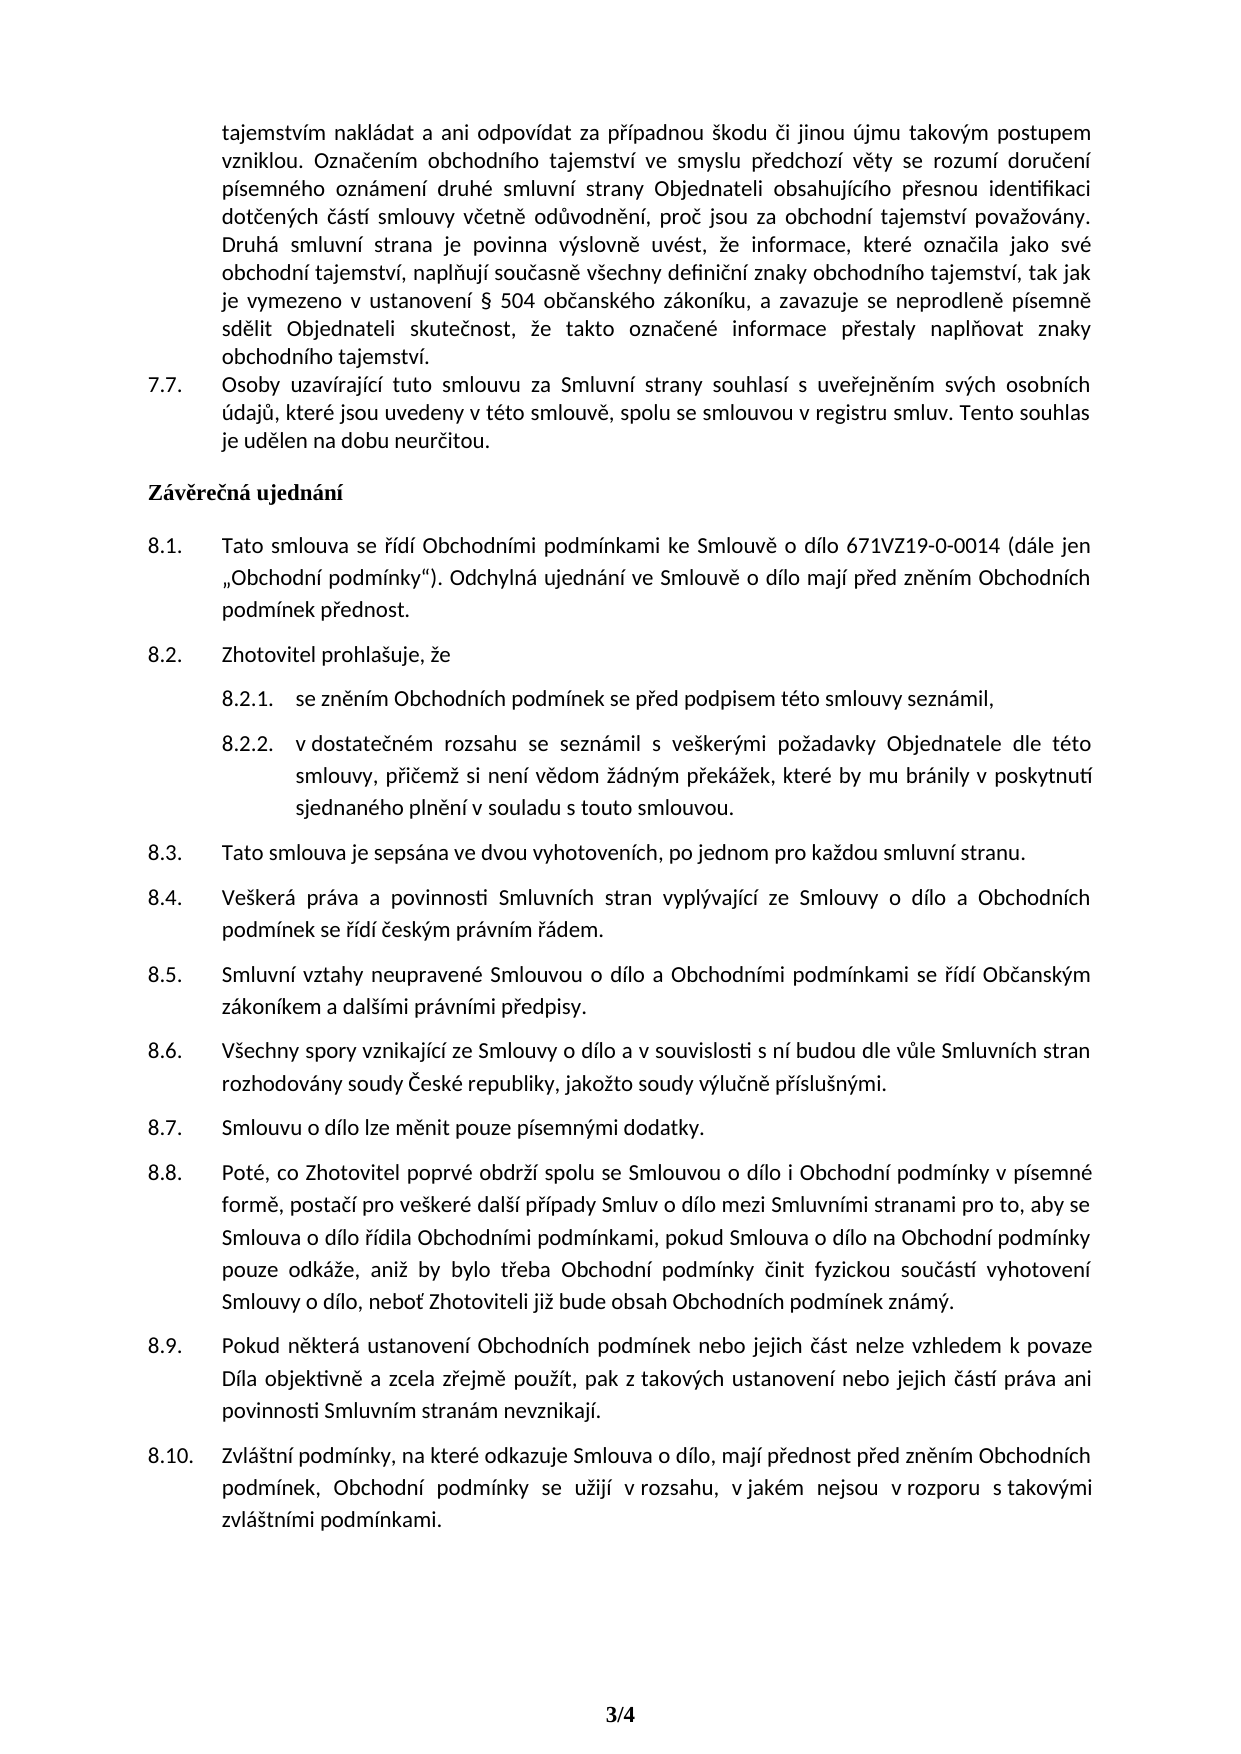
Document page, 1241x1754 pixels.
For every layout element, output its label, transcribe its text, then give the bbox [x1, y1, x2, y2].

list Poté, co Zhotovitel poprvé obdrží spolu se Smlouvou o dílo i Obchodní podmínky v písemné formě, postačí pro veškeré další případy Smluv o dílo mezi Smluvními stranami pro to, aby se Smlouva o dílo řídila Obchodními podmínkami, pokud Smlouva o dílo na Obchodní podmínky pouze odkáže, aniž by bylo třeba Obchodní podmínky činit fyzickou součástí vyhotovení Smlouvy o dílo, neboť Zhotoviteli již bude obsah Obchodních podmínek známý. [148, 1158, 1092, 1315]
list Osoby uzavírající tuto smlouvu za Smluvní strany souhlasí s uveřejněním svých osobních údajů, které jsou uvedeny v této smlouvě, spolu se smlouvou v registru smluv. Tento souhlas je udělen na dobu neurčitou. [148, 370, 1092, 454]
list Tato smlouva se řídí Obchodními podmínkami ke Smlouvě o dílo 671VZ19-0-0014 (dále jen „Obchodní podmínky“). Odchylná ujednání ve Smlouvě o dílo mají před zněním Obchodních podmínek přednost. [148, 531, 1092, 623]
subtitle Závěrečná ujednání [148, 479, 1092, 506]
list Všechny spory vznikající ze Smlouvy o dílo a v souvislosti s ní budou dle vůle Smluvních stran rozhodovány soudy České republiky, jakožto soudy výlučně příslušnými. [148, 1037, 1092, 1097]
list v dostatečném rozsahu se seznámil s veškerými požadavky Objednatele dle této smlouvy, přičemž si není vědom žádným překážek, které by mu bránily v poskytnutí sjednaného plnění v souladu s touto smlouvou. [222, 729, 1092, 822]
list Tato smlouva je sepsána ve dvou vyhotoveních, po jednom pro každou smluvní stranu. [148, 838, 1092, 866]
list Zhotovitel prohlašuje, že [148, 640, 1092, 668]
list Zvláštní podmínky, na které odkazuje Smlouva o dílo, mají přednost před zněním Obchodních podmínek, Obchodní podmínky se užijí v rozsahu, v jakém nejsou v rozporu s takovými zvláštními podmínkami. [148, 1441, 1092, 1533]
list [148, 118, 1092, 370]
list Smluvní vztahy neupravené Smlouvou o dílo a Obchodními podmínkami se řídí Občanským zákoníkem a dalšími právními předpisy. [148, 960, 1092, 1020]
list se zněním Obchodních podmínek se před podpisem této smlouvy seznámil, [222, 684, 1092, 712]
list Pokud některá ustanovení Obchodních podmínek nebo jejich část nelze vzhledem k povaze Díla objektivně a zcela zřejmě použít, pak z takových ustanovení nebo jejich částí práva ani povinnosti Smluvním stranám nevznikají. [148, 1332, 1092, 1424]
list Veškerá práva a povinnosti Smluvních stran vyplývající ze Smlouvy o dílo a Obchodních podmínek se řídí českým právním řádem. [148, 883, 1092, 943]
list Smlouvu o dílo lze měnit pouze písemnými dodatky. [148, 1113, 1092, 1142]
